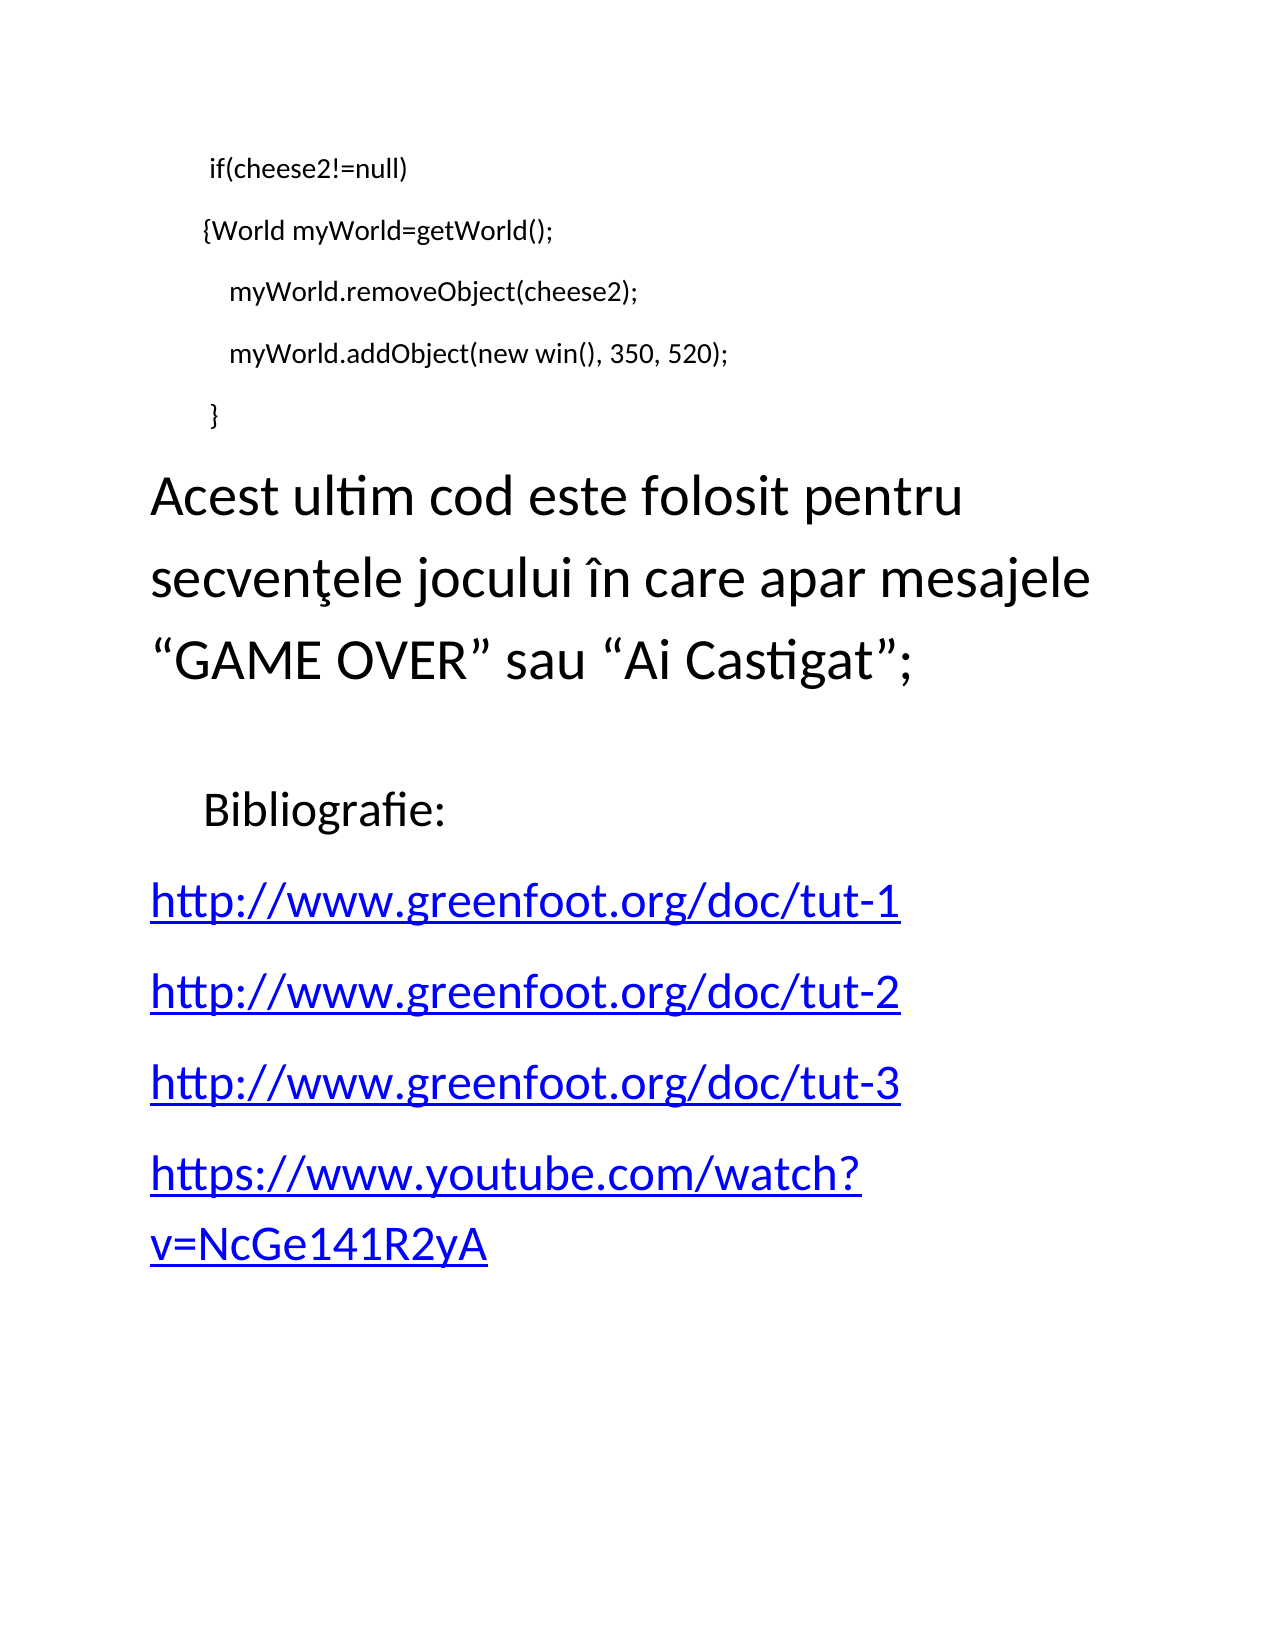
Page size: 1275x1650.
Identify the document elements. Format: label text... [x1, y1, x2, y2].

text myWorld.removeObject(cheese2); [150, 273, 1125, 309]
text {World myWorld=getWorld(); [150, 212, 1125, 247]
text myWorld.addObject(new win(), 350, 520); [150, 335, 1125, 371]
text } [150, 397, 1125, 433]
text http://www.greenfoot.org/doc/tut-2 [150, 960, 1125, 1021]
text http://www.greenfoot.org/doc/tut-1 [150, 869, 1125, 930]
text Acest ultim cod este folosit pentru secvenţele jocului în care apar mesajele “GAME OVER” sau “Ai Castigat”; [150, 459, 1125, 694]
text if(cheese2!=null) [150, 150, 1125, 186]
text http://www.greenfoot.org/doc/tut-3 [150, 1051, 1125, 1112]
text Bibliografie: [150, 778, 1125, 839]
text https://www.youtube.com/watch?v=NcGe141R2yA [150, 1142, 1125, 1273]
